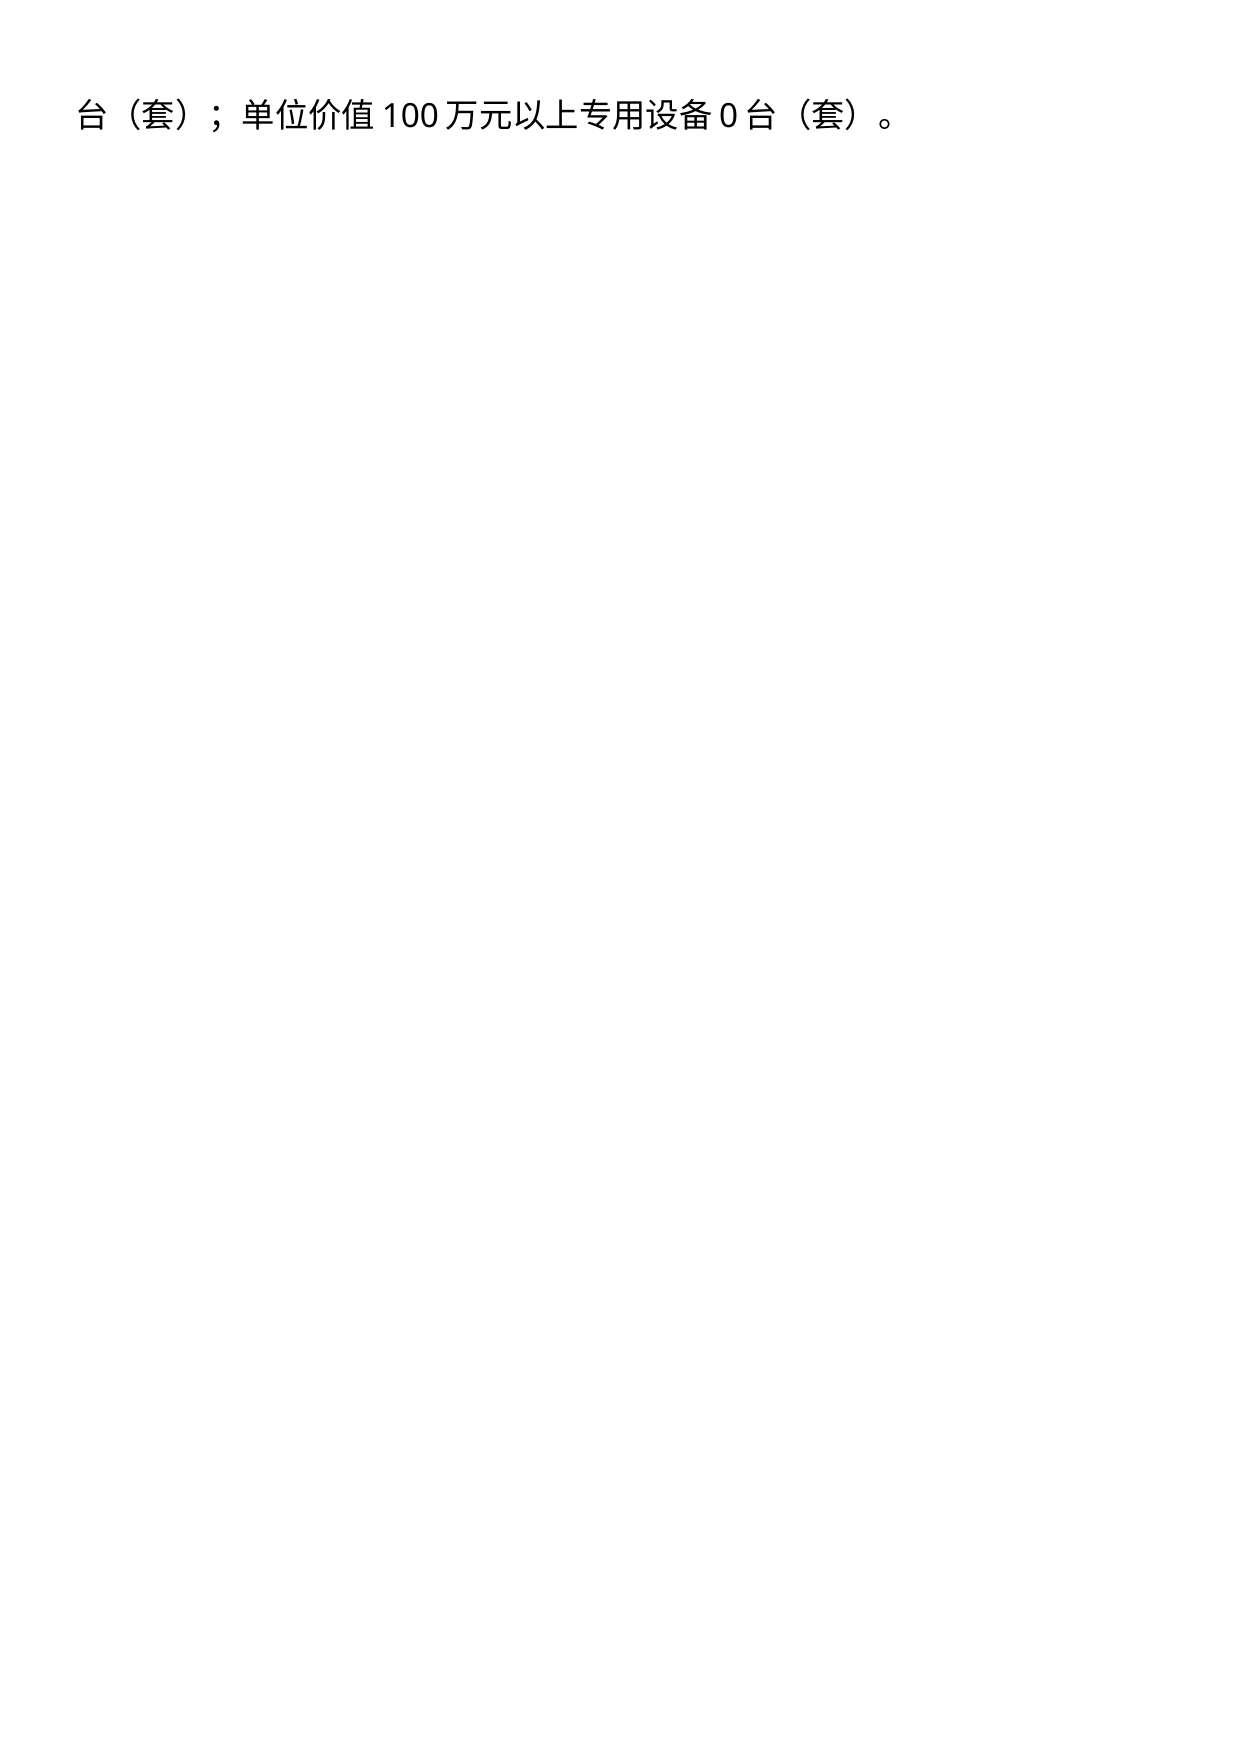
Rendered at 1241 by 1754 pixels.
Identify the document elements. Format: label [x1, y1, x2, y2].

text [75, 81, 1165, 146]
